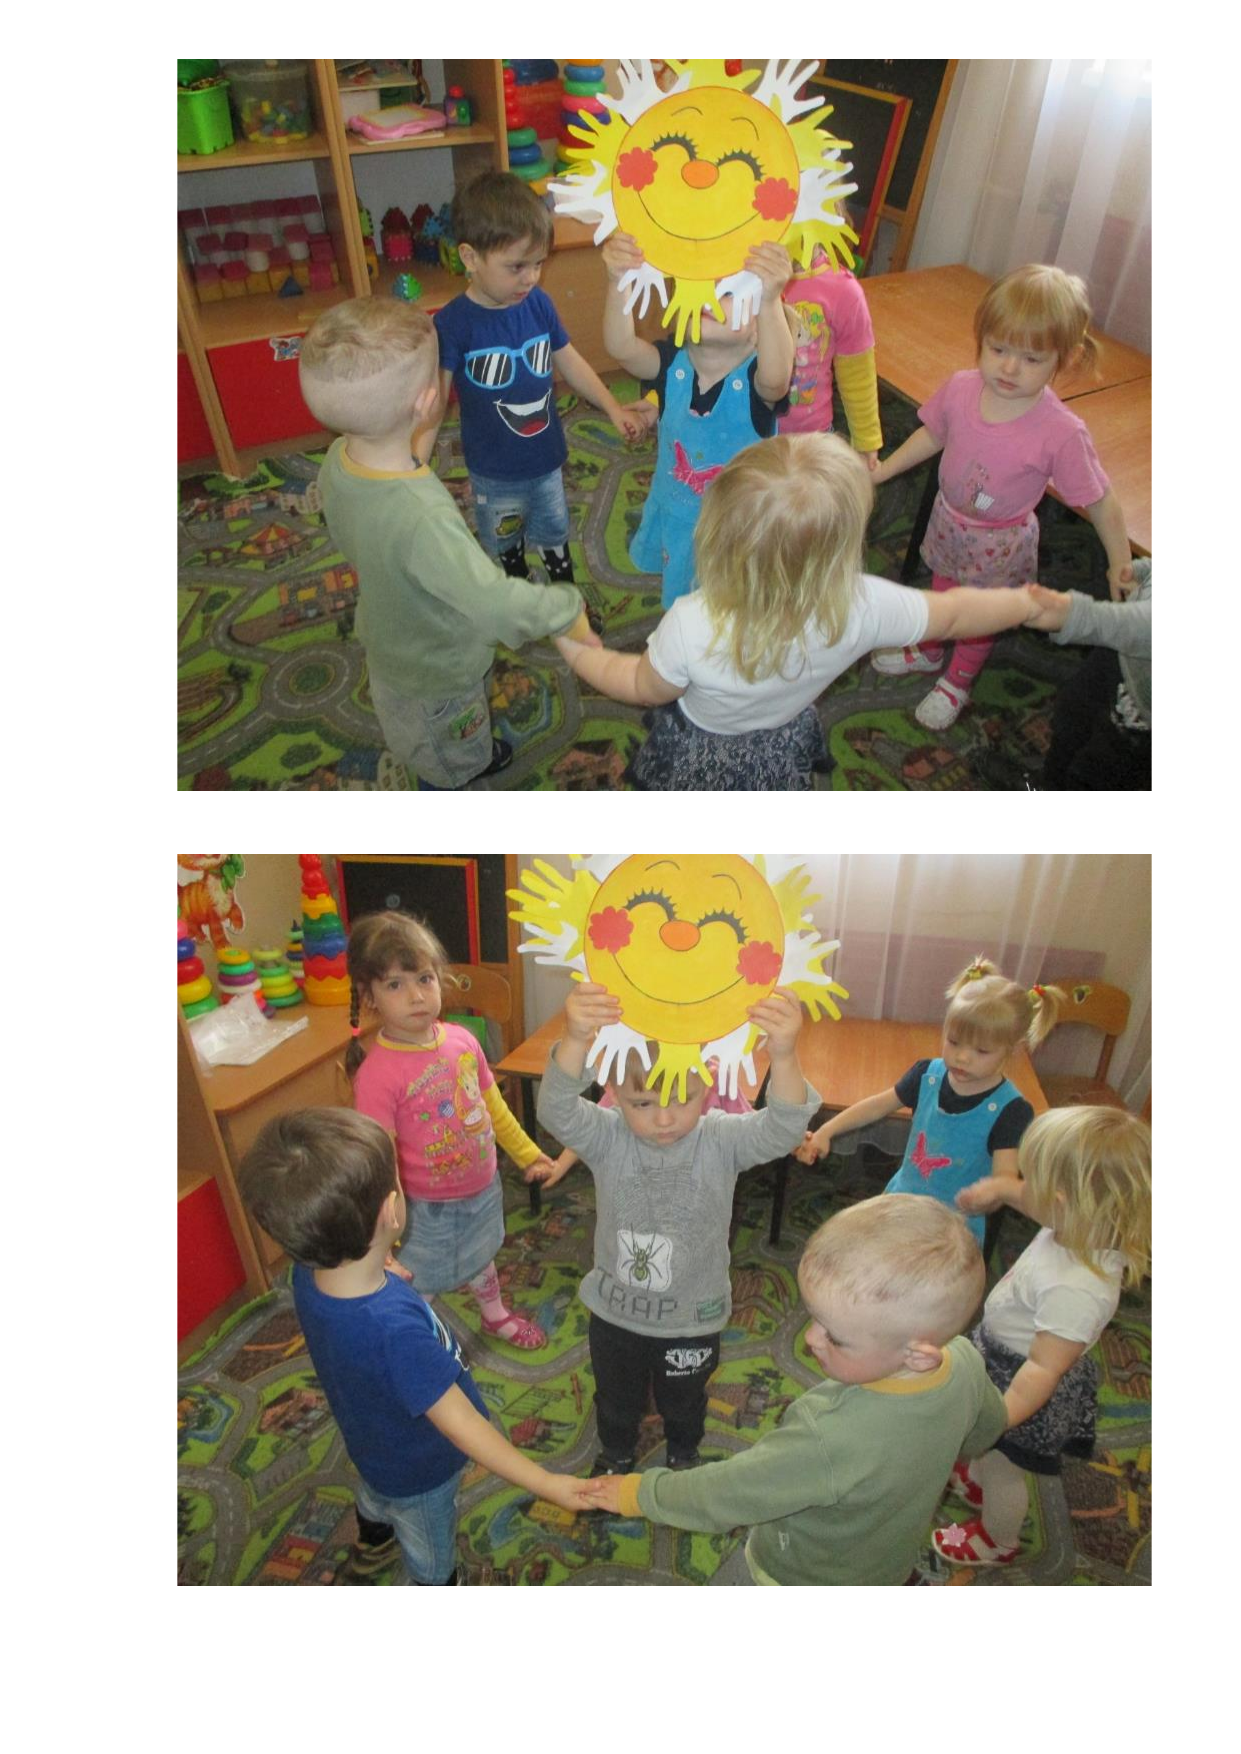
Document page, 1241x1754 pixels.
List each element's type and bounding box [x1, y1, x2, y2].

picture [177, 59, 1152, 791]
picture [177, 854, 1152, 1586]
